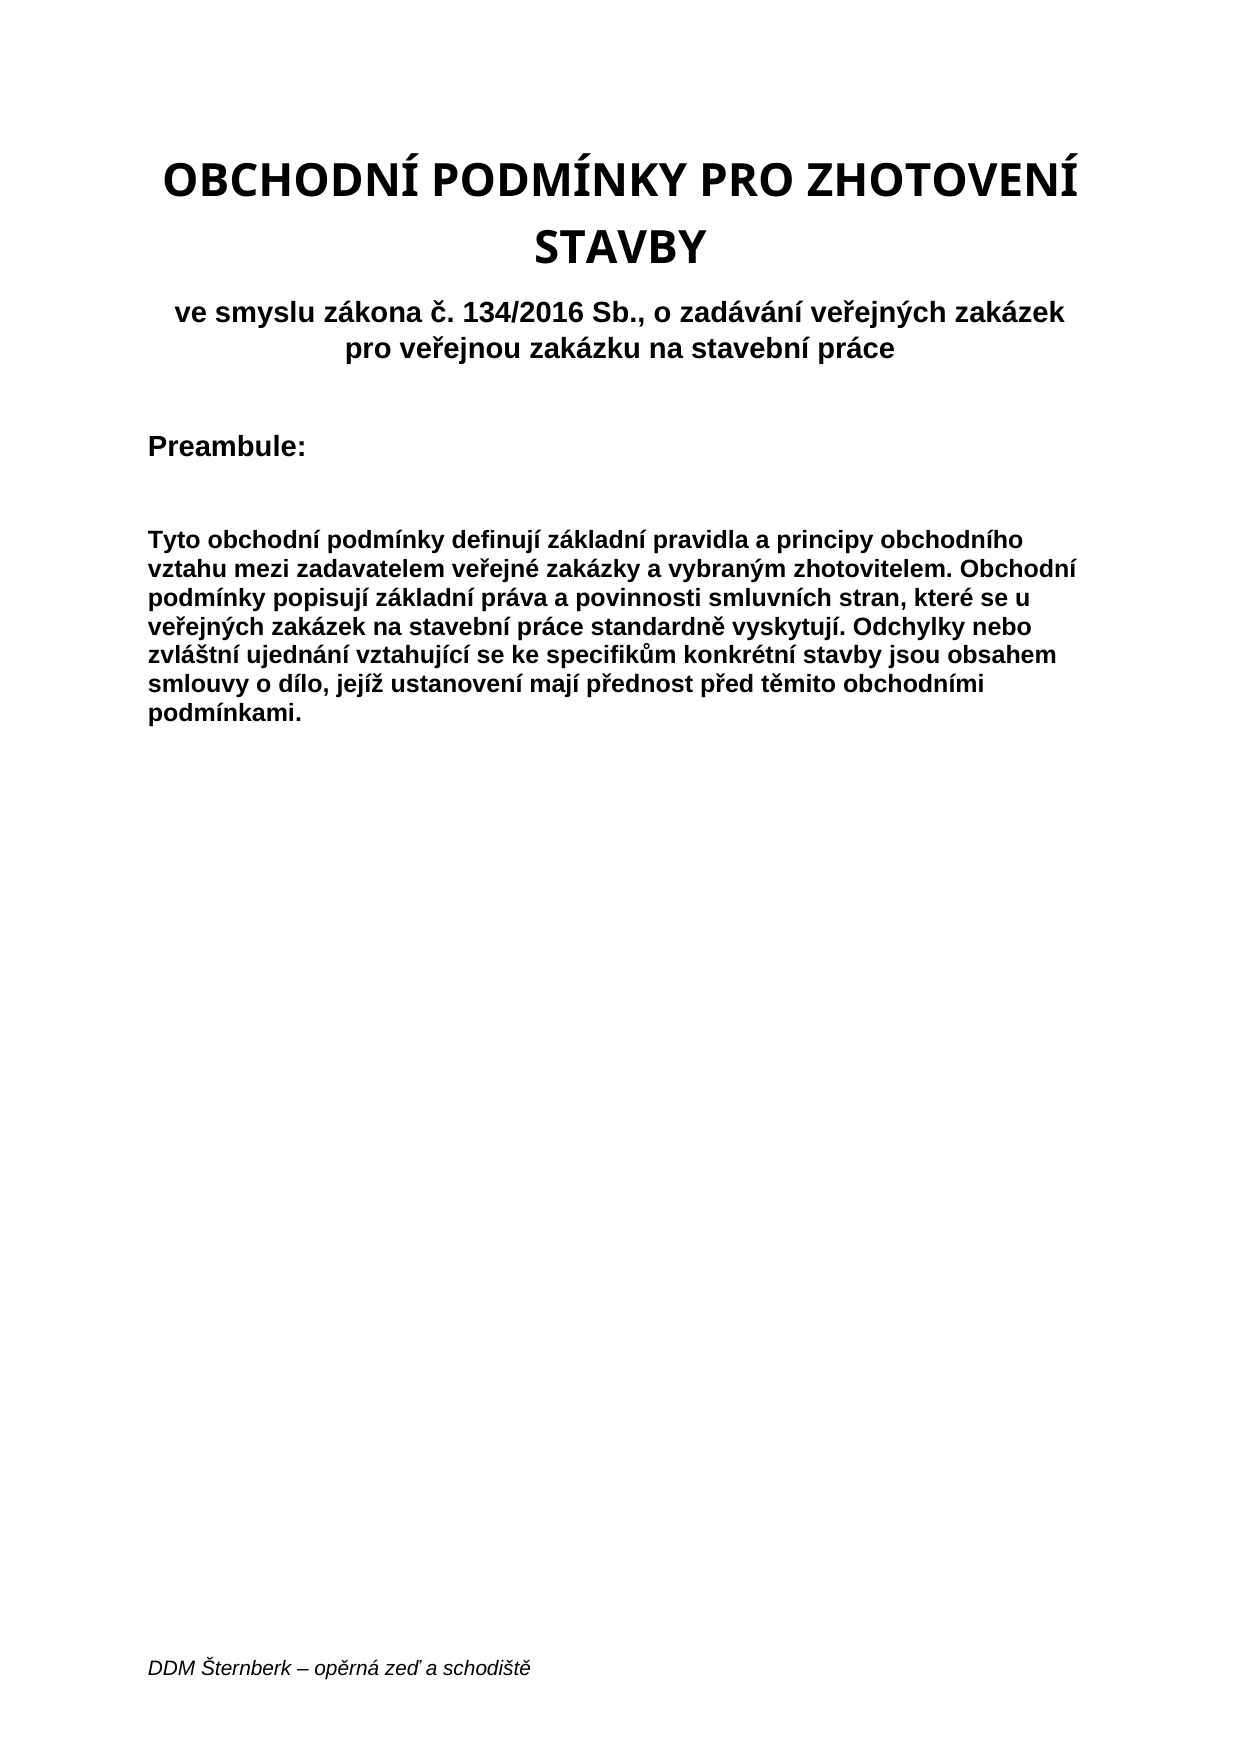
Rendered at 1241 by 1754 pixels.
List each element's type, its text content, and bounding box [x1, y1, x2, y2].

text Tyto obchodní podmínky definují základní pravidla a principy obchodního vztahu mezi zadavatelem veřejné zakázky a vybraným zhotovitelem. Obchodní podmínky popisují základní práva a povinnosti smluvních stran, které se u veřejných zakázek na stavební práce standardně vyskytují. Odchylky nebo zvláštní ujednání vztahující se ke specifikům konkrétní stavby jsou obsahem smlouvy o dílo, jejíž ustanovení mají přednost před těmito obchodními podmínkami. [148, 526, 1093, 727]
text OBCHODNÍ PODMÍNKY PRO ZHOTOVENÍ STAVBY [148, 148, 1093, 277]
text ve smyslu zákona č. 134/2016 Sb., o zadávání veřejných zakázek pro veřejnou zakázku na stavební práce [148, 295, 1093, 364]
text Preambule: [148, 429, 1093, 463]
